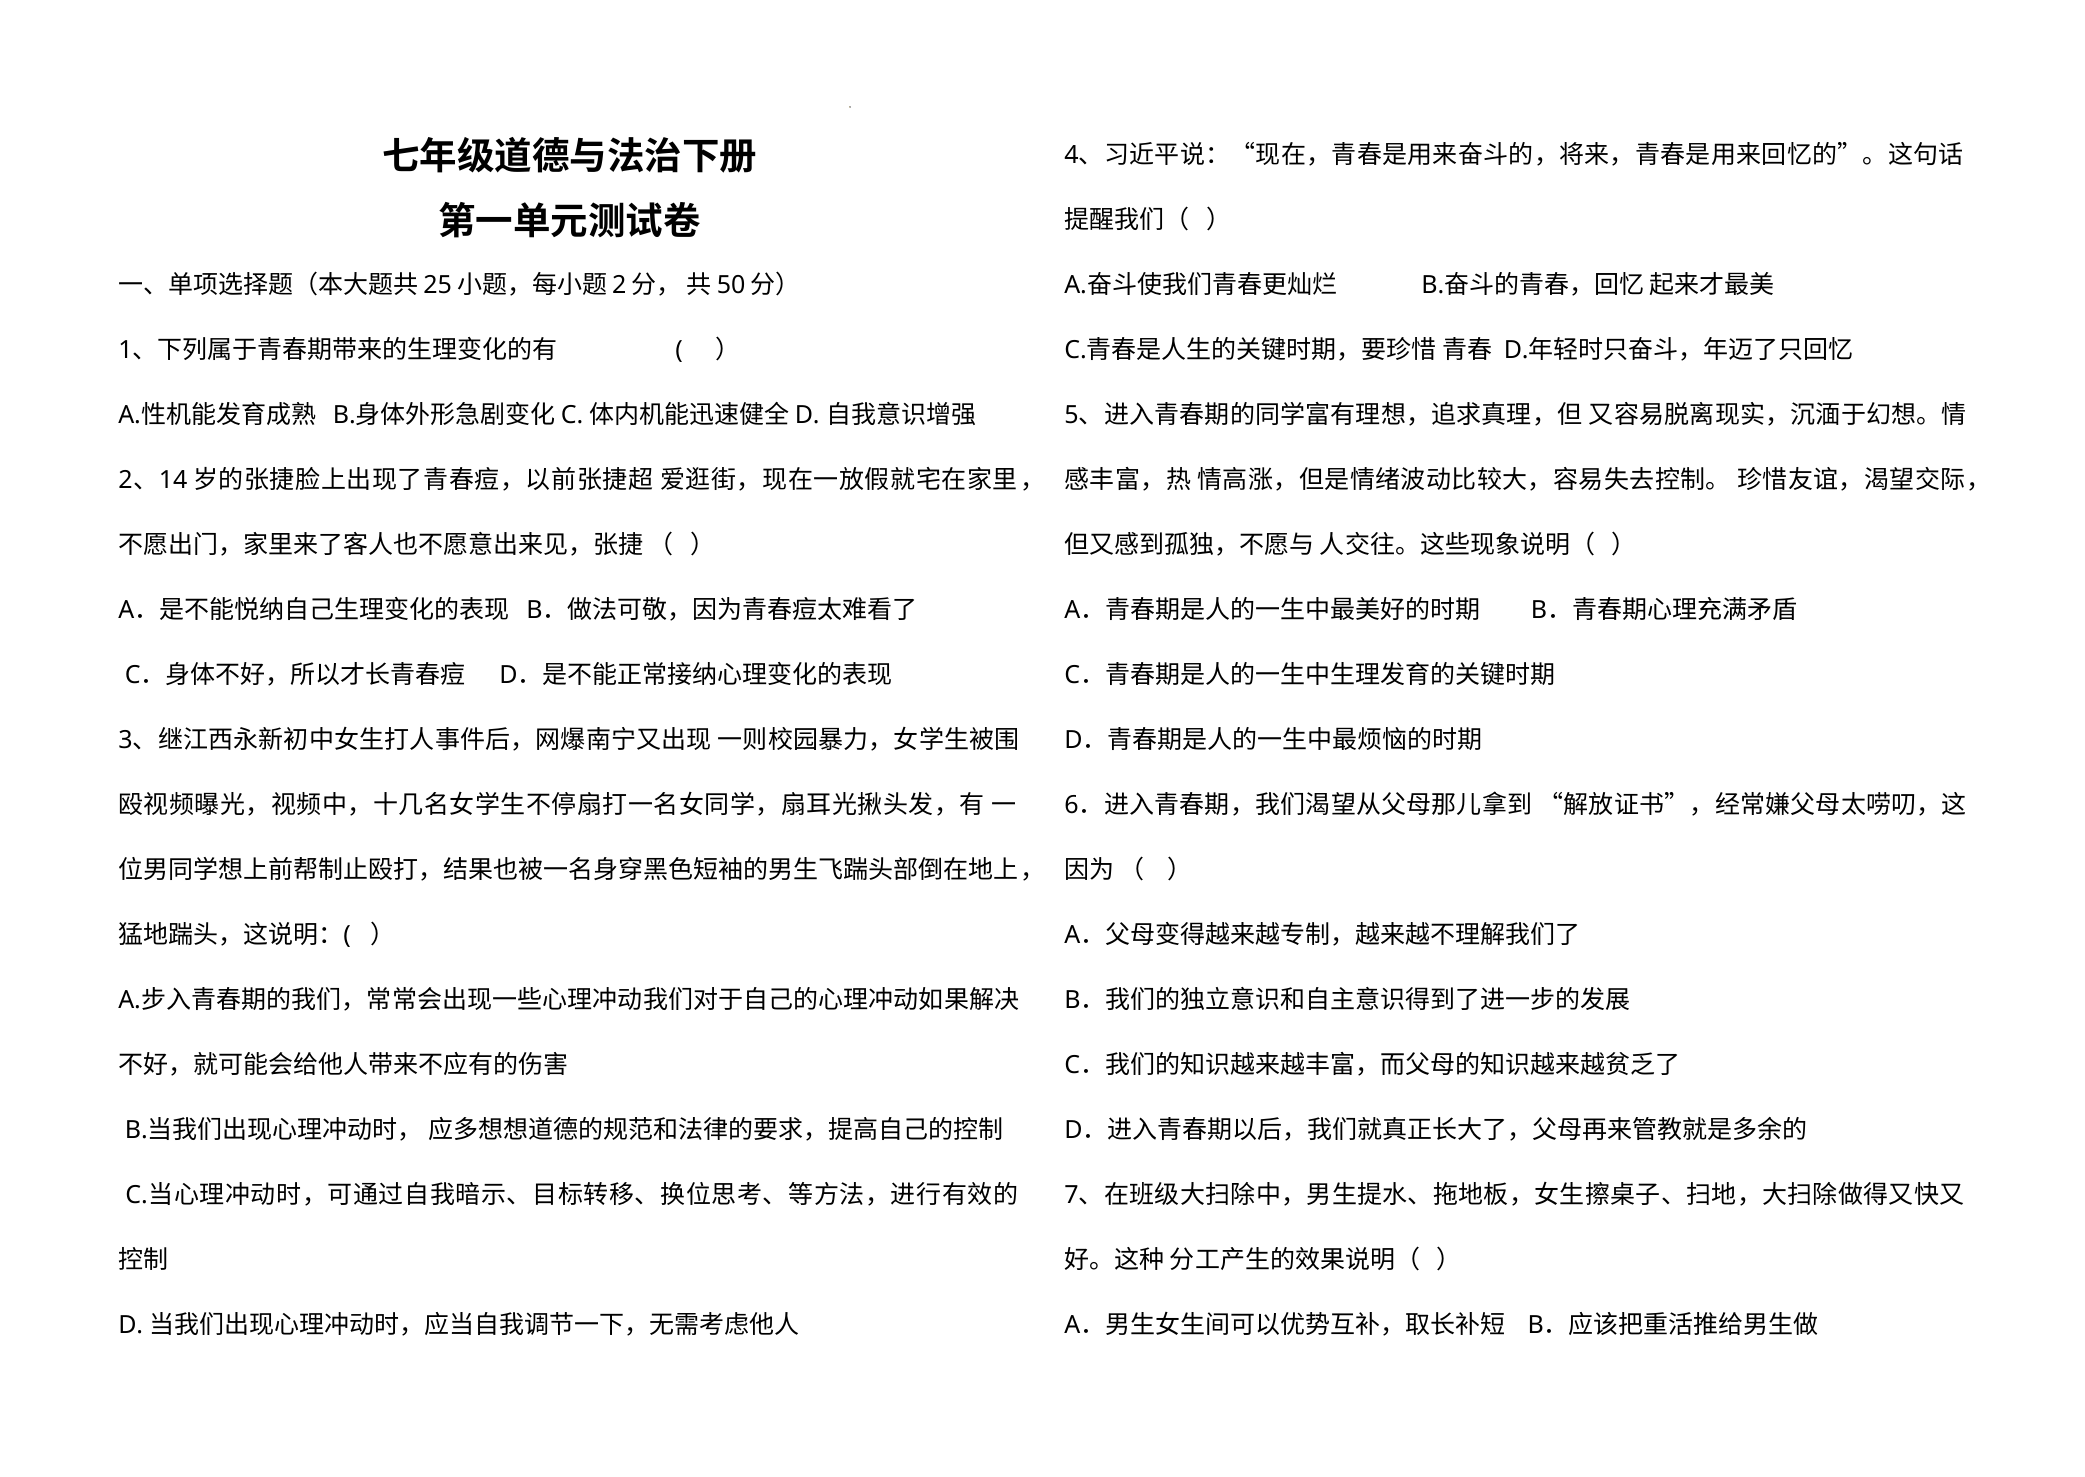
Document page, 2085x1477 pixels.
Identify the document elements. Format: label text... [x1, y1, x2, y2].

text 1、下列属于青春期带来的生理变化的有 ( ） [118, 316, 1020, 381]
text A．是不能悦纳自己生理变化的表现 B．做法可敬，因为青春痘太难看了 [118, 576, 1020, 641]
text A.奋斗使我们青春更灿烂 B.奋斗的青春，回忆 起来才最美 [1064, 251, 1967, 316]
text 七年级道德与法治下册 [118, 121, 1020, 186]
text D. 当我们出现心理冲动时，应当自我调节一下，无需考虑他人 [118, 1291, 1020, 1356]
text 2、14岁的张捷脸上出现了青春痘，以前张捷超 爱逛街，现在一放假就宅在家里，不愿出门，家里来了客人也不愿意出来见，张捷 （ ） [118, 446, 1020, 576]
text A．青春期是人的一生中最美好的时期 B．青春期心理充满矛盾 [1064, 576, 1967, 641]
text B.当我们出现心理冲动时， 应多想想道德的规范和法律的要求，提高自己的控制 [118, 1096, 1020, 1161]
text 6．进入青春期，我们渴望从父母那儿拿到 “解放证书”，经常嫌父母太唠叨，这 因为 （ ） [1064, 771, 1967, 901]
text A．男生女生间可以优势互补，取长补短 B．应该把重活推给男生做 [1064, 1291, 1967, 1356]
text 4、习近平说：“现在，青春是用来奋斗的，将来，青春是用来回忆的”。这句话提醒我们（ ） [1064, 121, 1967, 251]
text 第一单元测试卷 [118, 186, 1020, 251]
text A.步入青春期的我们，常常会出现一些心理冲动我们对于自己的心理冲动如果解决不好，就可能会给他人带来不应有的伤害 [118, 966, 1020, 1096]
text C.当心理冲动时，可通过自我暗示、目标转移、换位思考、等方法，进行有效的控制 [118, 1161, 1020, 1291]
text 7、在班级大扫除中，男生提水、拖地板，女生擦桌子、扫地，大扫除做得又快又好。这种 分工产生的效果说明（ ） [1064, 1161, 1967, 1291]
text C．青春期是人的一生中生理发育的关键时期 [1064, 641, 1967, 706]
text 一、单项选择题（本大题共25小题，每小题2分， 共50分） [118, 251, 1020, 316]
text 3、继江西永新初中女生打人事件后，网爆南宁又出现 一则校园暴力，女学生被围殴视频曝光，视频中，十几名女学生不停扇打一名女同学，扇耳光揪头发，有 一位男同学想上前帮制止殴打，结果也被一名身穿黑色短袖的男生飞踹头部倒在地上，猛地踹头，这说明：( ） [118, 706, 1020, 966]
text A．父母变得越来越专制，越来越不理解我们了 [1064, 901, 1967, 966]
text A.性机能发育成熟 B.身体外形急剧变化C. 体内机能迅速健全D. 自我意识增强 [118, 381, 1020, 446]
text B．我们的独立意识和自主意识得到了进一步的发展 [1064, 966, 1967, 1031]
text C．我们的知识越来越丰富，而父母的知识越来越贫乏了 [1064, 1031, 1967, 1096]
text C．身体不好，所以才长青春痘 D．是不能正常接纳心理变化的表现 [118, 641, 1020, 706]
text 5、进入青春期的同学富有理想，追求真理，但 又容易脱离现实，沉湎于幻想。情感丰富，热 情高涨，但是情绪波动比较大，容易失去控制。 珍惜友谊，渴望交际，但又感到孤独，不愿与 人交往。这些现象说明（ ） [1064, 381, 1967, 576]
text C.青春是人生的关键时期，要珍惜 青春 D.年轻时只奋斗，年迈了只回忆 [1064, 316, 1967, 381]
text D．进入青春期以后，我们就真正长大了，父母再来管教就是多余的 [1064, 1096, 1967, 1161]
text D．青春期是人的一生中最烦恼的时期 [1064, 706, 1967, 771]
